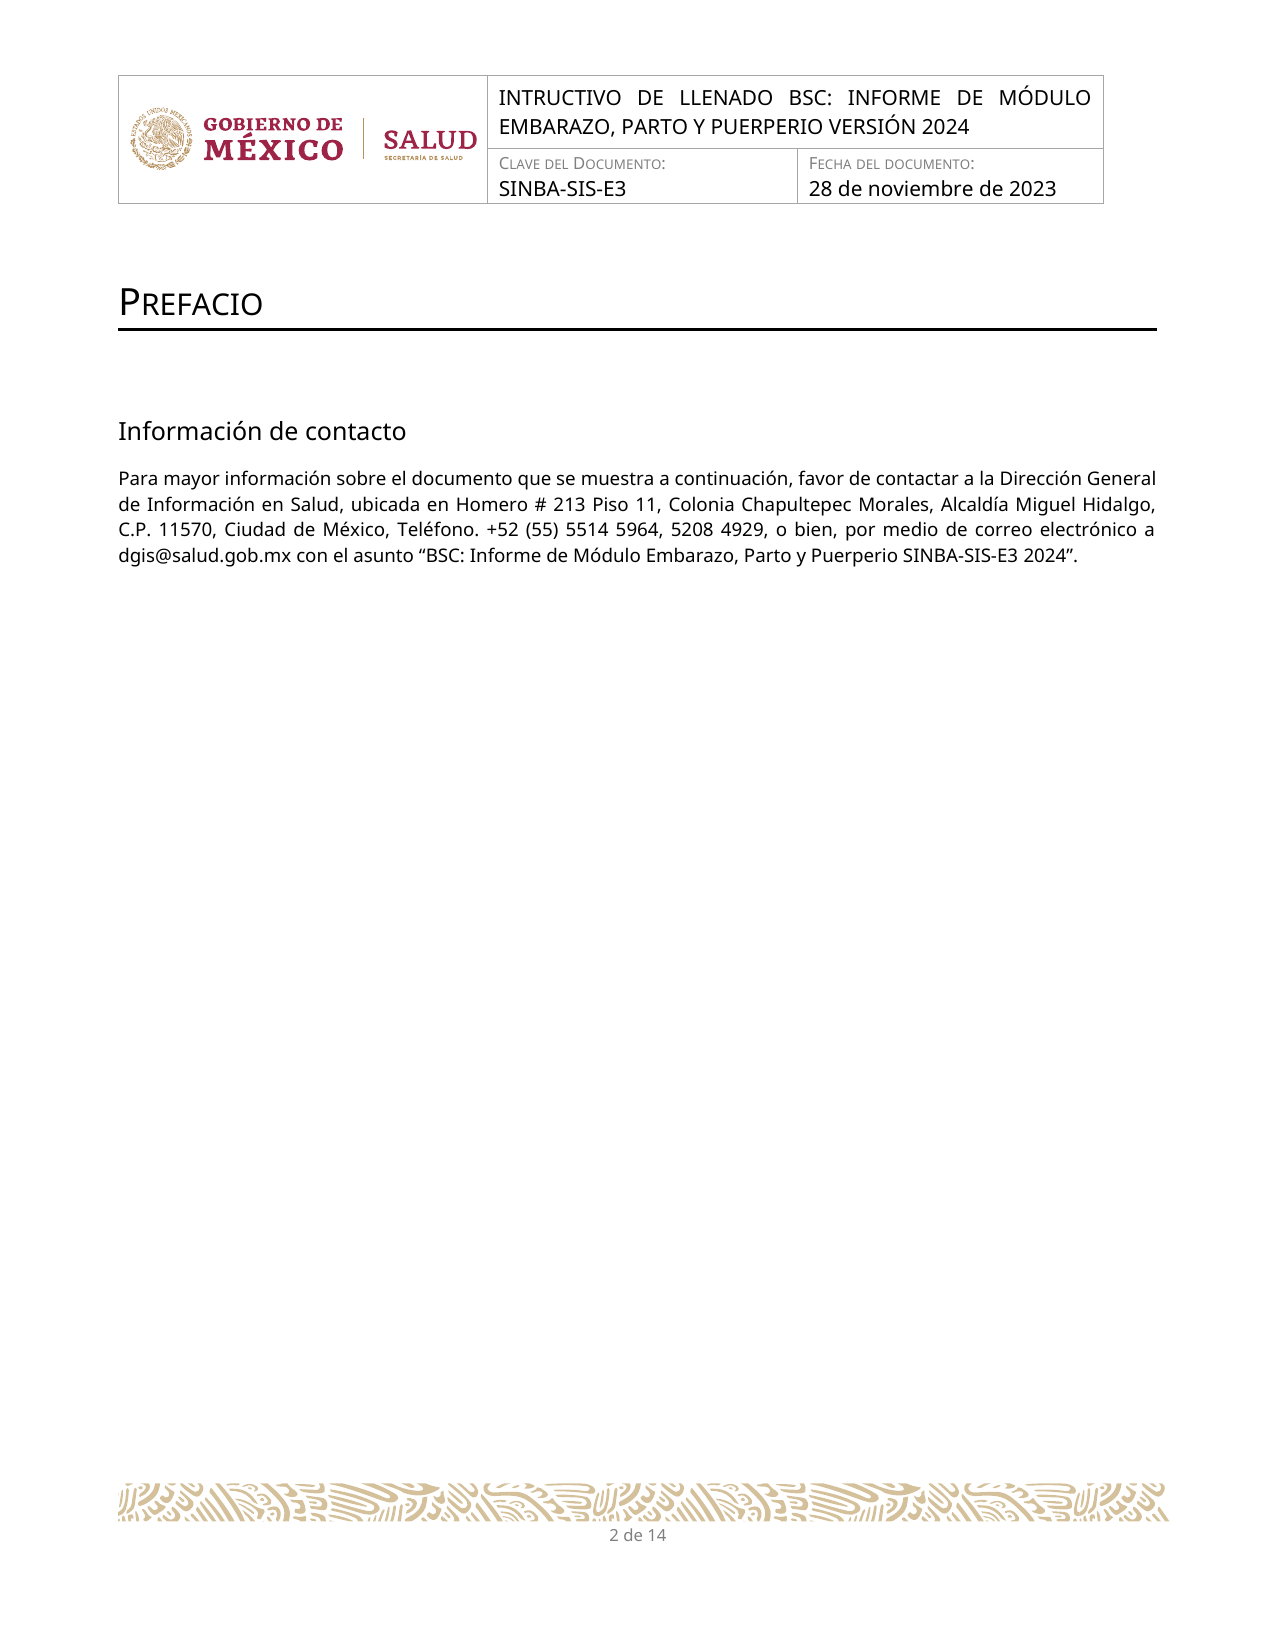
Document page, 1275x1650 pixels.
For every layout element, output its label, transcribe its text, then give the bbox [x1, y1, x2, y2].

subtitle Prefacio [118, 275, 1157, 328]
subtitle Información de contacto [118, 414, 1157, 448]
text Para mayor información sobre el documento que se muestra a continuación, favor de contactar a la Dirección General de Información en Salud, ubicada en Homero # 213 Piso 11, Colonia Chapultepec Morales, Alcaldía Miguel Hidalgo, C.P. 11570, Ciudad de México, Teléfono. +52 (55) 5514 5964, 5208 4929, o bien, por medio de correo electrónico a dgis@salud.gob.mx con el asunto “BSC: Informe de Módulo Embarazo, Parto y Puerperio SINBA-SIS-E3 2024”. [118, 466, 1157, 568]
